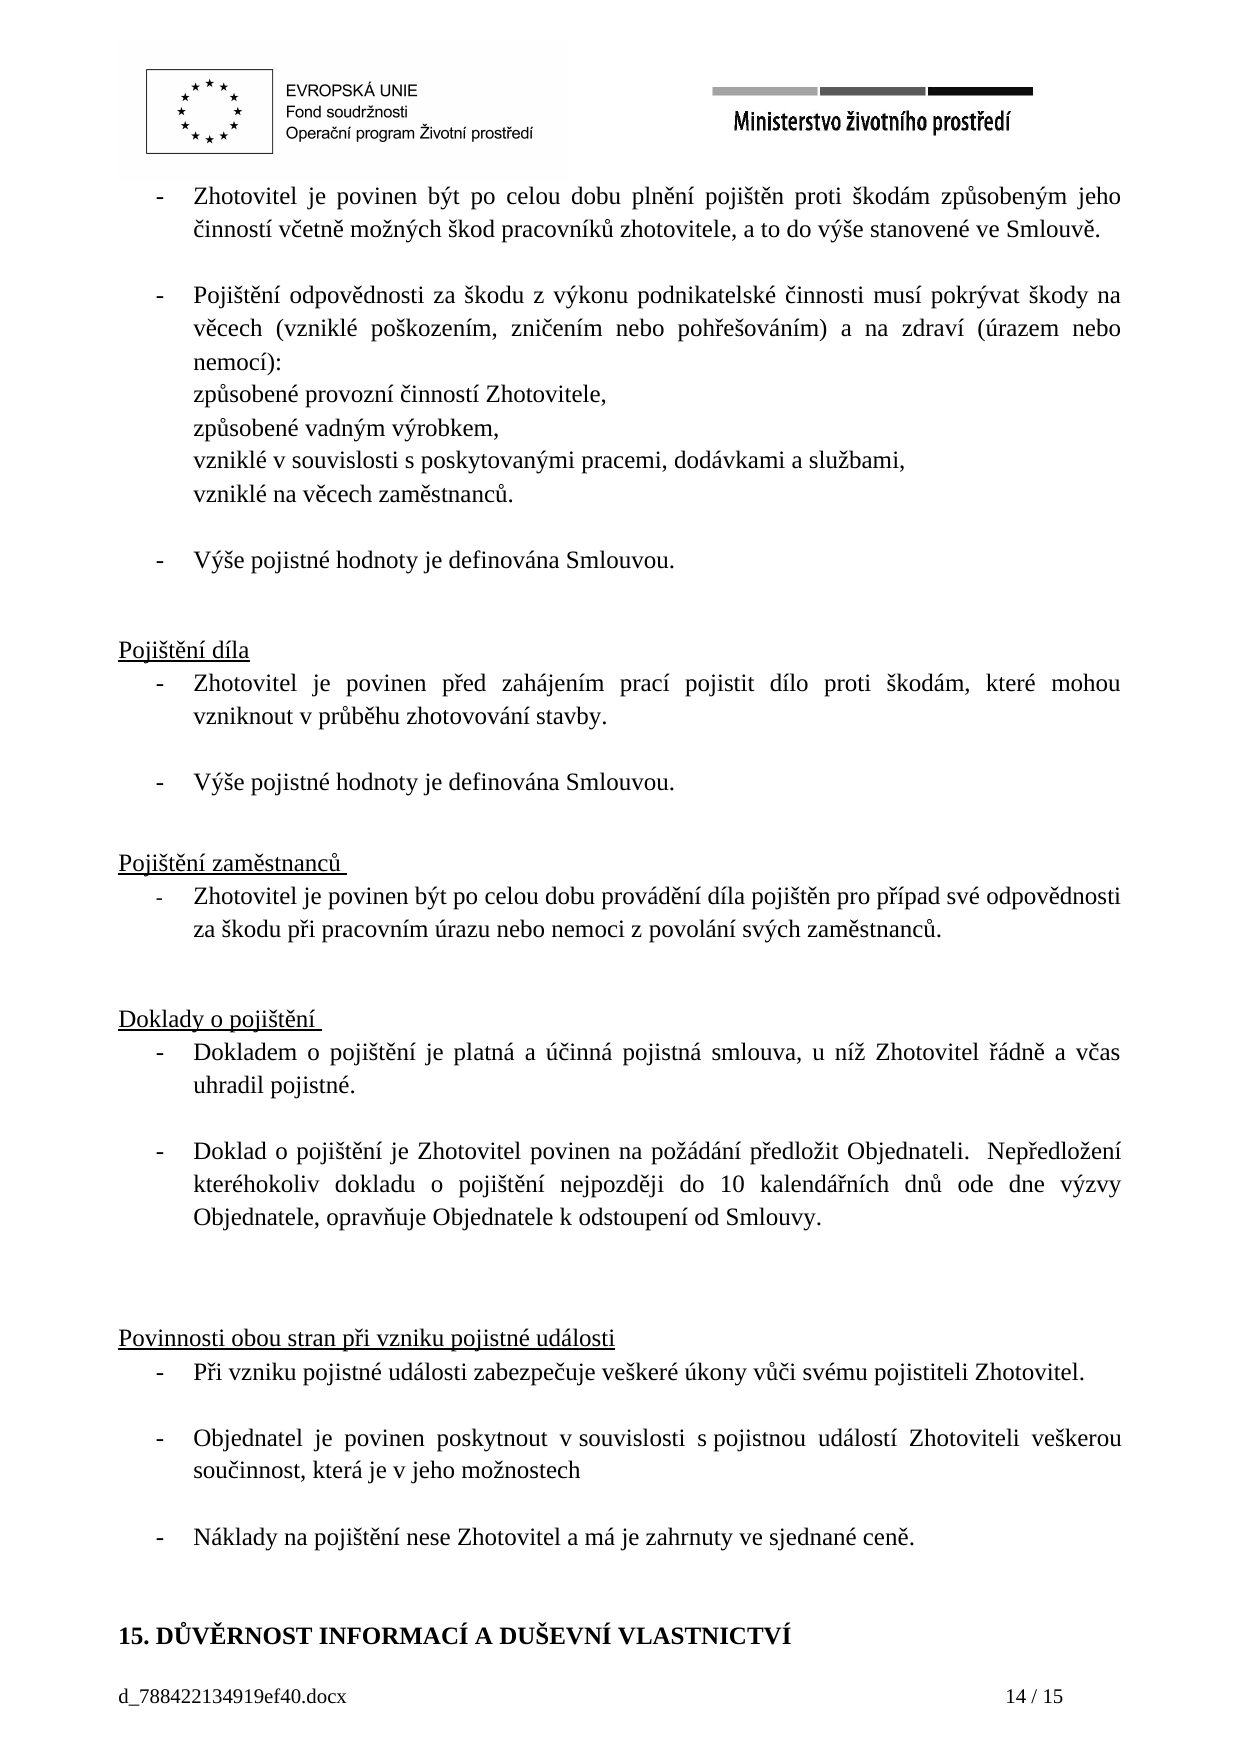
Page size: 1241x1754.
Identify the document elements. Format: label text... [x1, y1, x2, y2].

text Pojištění zaměstnanců [118, 848, 1122, 877]
text Doklady o pojištění [118, 1004, 1122, 1033]
picture [681, 40, 1063, 182]
list Zhotovitel je povinen být po celou dobu provádění díla pojištěn pro případ své odpovědnosti za škodu při pracovním úrazu nebo nemoci z povolání svých zaměstnanců. [156, 881, 1122, 943]
list důvěrnost informací a duševní vlastnictví [118, 1621, 1122, 1649]
list Výše pojistné hodnoty je definována Smlouvou. [156, 767, 1122, 796]
text Povinnosti obou stran při vzniku pojistné události [118, 1323, 1122, 1352]
text vzniklé v souvislosti s poskytovanými pracemi, dodávkami a službami, [193, 446, 1122, 474]
list Při vzniku pojistné události zabezpečuje veškeré úkony vůči svému pojistiteli Zhotovitel. [156, 1357, 1122, 1385]
text způsobené vadným výrobkem, [193, 413, 1122, 441]
picture [118, 41, 569, 182]
list Pojištění odpovědnosti za škodu z výkonu podnikatelské činnosti musí pokrývat škody na věcech (vzniklé poškozením, zničením nebo pohřešováním) a na zdraví (úrazem nebo nemocí): [156, 281, 1122, 375]
text Pojištění díla [118, 635, 1122, 664]
list Dokladem o pojištění je platná a účinná pojistná smlouva, u níž Zhotovitel řádně a včas uhradil pojistné. [156, 1037, 1122, 1099]
list Doklad o pojištění je Zhotovitel povinen na požádání předložit Objednateli. Nepředložení kteréhokoliv dokladu o pojištění nejpozději do 10 kalendářních dnů ode dne výzvy Objednatele, opravňuje Objednatele k odstoupení od Smlouvy. [156, 1136, 1122, 1231]
text způsobené provozní činností Zhotovitele, [193, 379, 1122, 408]
list Zhotovitel je povinen být po celou dobu plnění pojištěn proti škodám způsobeným jeho činností včetně možných škod pracovníků zhotovitele, a to do výše stanovené ve Smlouvě. [156, 181, 1122, 243]
list Objednatel je povinen poskytnout v souvislosti s pojistnou událostí Zhotoviteli veškerou součinnost, která je v jeho možnostech [156, 1423, 1122, 1484]
list Náklady na pojištění nese Zhotovitel a má je zahrnuty ve sjednané ceně. [156, 1522, 1122, 1550]
list Zhotovitel je povinen před zahájením prací pojistit dílo proti škodám, které mohou vzniknout v průběhu zhotovování stavby. [156, 668, 1122, 730]
text vzniklé na věcech zaměstnanců. [193, 479, 1122, 507]
list Výše pojistné hodnoty je definována Smlouvou. [156, 545, 1122, 573]
